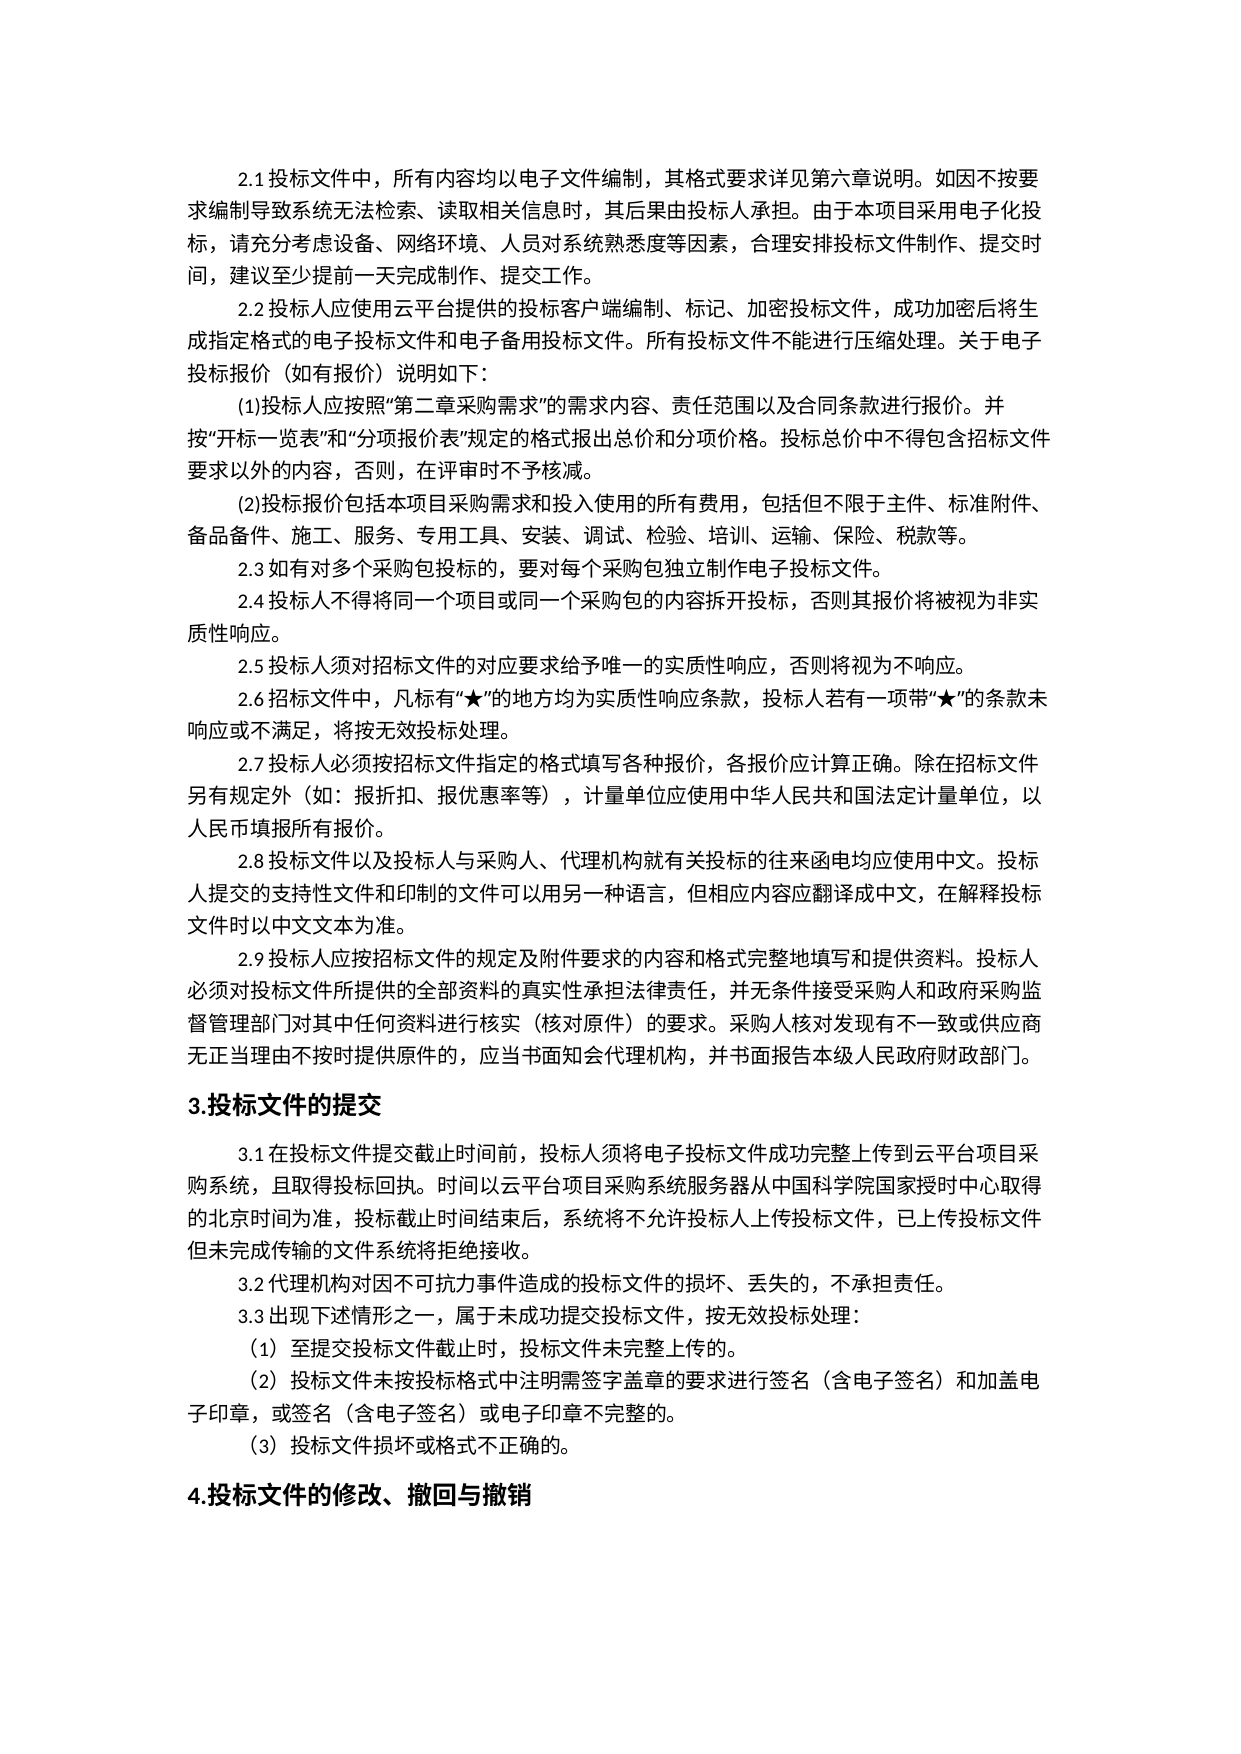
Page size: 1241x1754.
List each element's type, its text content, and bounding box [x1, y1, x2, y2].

text 2.7投标人必须按招标文件指定的格式填写各种报价，各报价应计算正确。除在招标文件另有规定外（如：报折扣、报优惠率等），计量单位应使用中华人民共和国法定计量单位，以人民币填报所有报价。 [187, 747, 1053, 844]
text 2.8投标文件以及投标人与采购人、代理机构就有关投标的往来函电均应使用中文。投标人提交的支持性文件和印制的文件可以用另一种语言，但相应内容应翻译成中文，在解释投标文件时以中文文本为准。 [187, 844, 1053, 942]
text 2.6招标文件中，凡标有“★”的地方均为实质性响应条款，投标人若有一项带“★”的条款未响应或不满足，将按无效投标处理。 [187, 682, 1053, 747]
text （2）投标文件未按投标格式中注明需签字盖章的要求进行签名（含电子签名）和加盖电子印章，或签名（含电子签名）或电子印章不完整的。 [187, 1364, 1053, 1429]
text 3.投标文件的提交 [187, 1072, 1053, 1137]
text (1)投标人应按照“第二章采购需求”的需求内容、责任范围以及合同条款进行报价。并按“开标一览表”和“分项报价表”规定的格式报出总价和分项价格。投标总价中不得包含招标文件要求以外的内容，否则，在评审时不予核减。 [187, 389, 1053, 487]
text （3）投标文件损坏或格式不正确的。 [187, 1429, 1053, 1462]
text 2.9投标人应按招标文件的规定及附件要求的内容和格式完整地填写和提供资料。投标人必须对投标文件所提供的全部资料的真实性承担法律责任，并无条件接受采购人和政府采购监督管理部门对其中任何资料进行核实（核对原件）的要求。采购人核对发现有不一致或供应商无正当理由不按时提供原件的，应当书面知会代理机构，并书面报告本级人民政府财政部门。 [187, 942, 1053, 1072]
text 2.5投标人须对招标文件的对应要求给予唯一的实质性响应，否则将视为不响应。 [187, 649, 1053, 682]
text 2.2投标人应使用云平台提供的投标客户端编制、标记、加密投标文件，成功加密后将生成指定格式的电子投标文件和电子备用投标文件。所有投标文件不能进行压缩处理。关于电子投标报价（如有报价）说明如下： [187, 292, 1053, 389]
text 2.4投标人不得将同一个项目或同一个采购包的内容拆开投标，否则其报价将被视为非实质性响应。 [187, 584, 1053, 649]
text 3.1在投标文件提交截止时间前，投标人须将电子投标文件成功完整上传到云平台项目采购系统，且取得投标回执。时间以云平台项目采购系统服务器从中国科学院国家授时中心取得的北京时间为准，投标截止时间结束后，系统将不允许投标人上传投标文件，已上传投标文件但未完成传输的文件系统将拒绝接收。 [187, 1137, 1053, 1267]
text 2.1投标文件中，所有内容均以电子文件编制，其格式要求详见第六章说明。如因不按要求编制导致系统无法检索、读取相关信息时，其后果由投标人承担。由于本项目采用电子化投标，请充分考虑设备、网络环境、人员对系统熟悉度等因素，合理安排投标文件制作、提交时间，建议至少提前一天完成制作、提交工作。 [187, 162, 1053, 292]
text (2)投标报价包括本项目采购需求和投入使用的所有费用，包括但不限于主件、标准附件、备品备件、施工、服务、专用工具、安装、调试、检验、培训、运输、保险、税款等。 [187, 487, 1053, 552]
text （1）至提交投标文件截止时，投标文件未完整上传的。 [187, 1332, 1053, 1364]
text 3.2代理机构对因不可抗力事件造成的投标文件的损坏、丢失的，不承担责任。 [187, 1267, 1053, 1299]
text 3.3出现下述情形之一，属于未成功提交投标文件，按无效投标处理： [187, 1299, 1053, 1332]
text 4.投标文件的修改、撤回与撤销 [187, 1462, 1053, 1527]
text 2.3 如有对多个采购包投标的，要对每个采购包独立制作电子投标文件。 [187, 552, 1053, 584]
